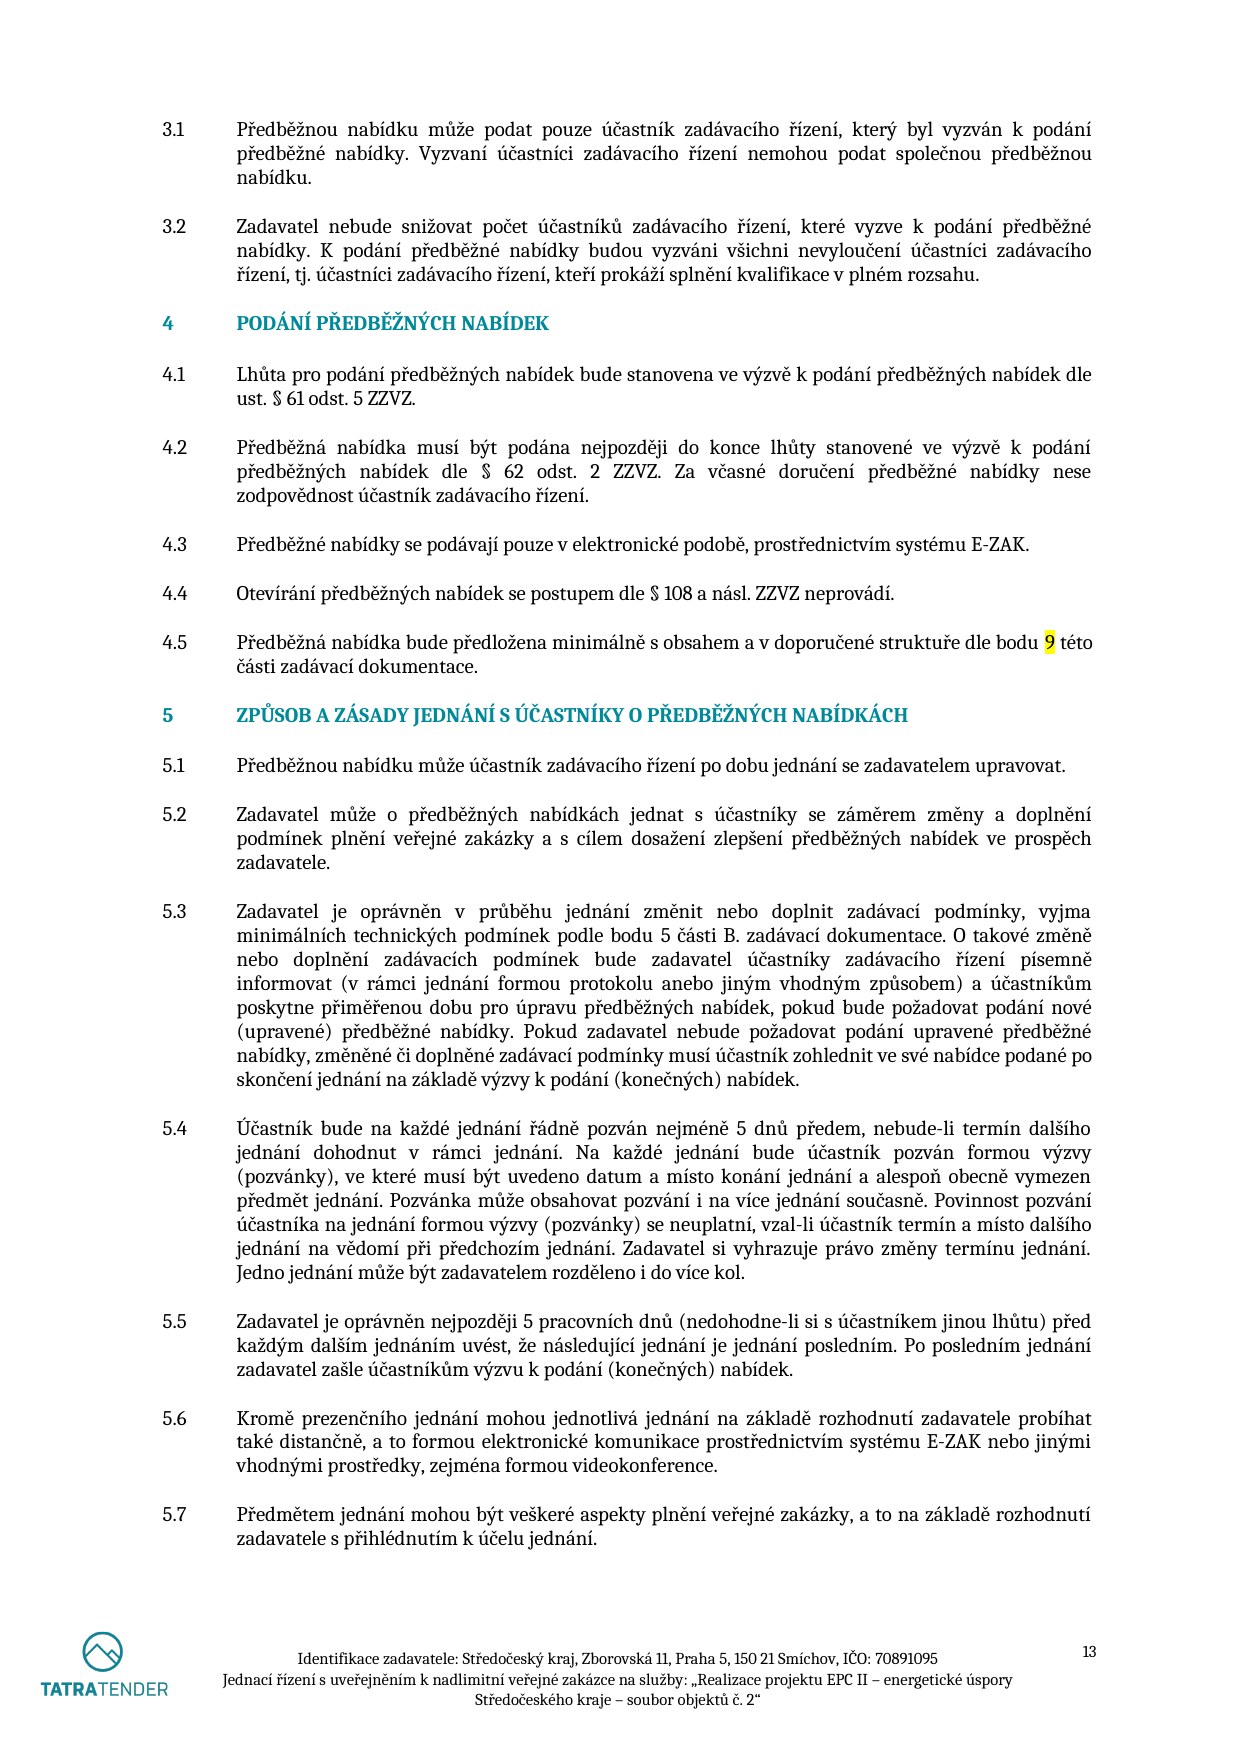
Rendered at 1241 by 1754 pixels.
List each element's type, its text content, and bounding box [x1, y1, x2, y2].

subtitle Lhůta pro podání předběžných nabídek bude stanovena ve výzvě k podání předběžných nabídek dle ust. § 61 odst. 5 ZZVZ. [162, 363, 1093, 411]
subtitle Zadavatel je oprávněn nejpozději 5 pracovních dnů (nedohodne-li si s účastníkem jinou lhůtu) před každým dalším jednáním uvést, že následující jednání je jednání posledním. Po posledním jednání zadavatel zašle účastníkům výzvu k podání (konečných) nabídek. [162, 1309, 1093, 1381]
subtitle Způsob a zásady jednání s účastníky o předběžných nabídkách [162, 703, 1093, 727]
subtitle Kromě prezenčního jednání mohou jednotlivá jednání na základě rozhodnutí zadavatele probíhat také distančně, a to formou elektronické komunikace prostřednictvím systému E-ZAK nebo jinými vhodnými prostředky, zejména formou videokonference. [162, 1406, 1093, 1478]
subtitle Předmětem jednání mohou být veškeré aspekty plnění veřejné zakázky, a to na základě rozhodnutí zadavatele s přihlédnutím k účelu jednání. [162, 1503, 1093, 1551]
picture [20, 1621, 188, 1710]
subtitle Účastník bude na každé jednání řádně pozván nejméně 5 dnů předem, nebude-li termín dalšího jednání dohodnut v rámci jednání. Na každé jednání bude účastník pozván formou výzvy (pozvánky), ve které musí být uvedeno datum a místo konání jednání a alespoň obecně vymezen předmět jednání. Pozvánka může obsahovat pozvání i na více jednání současně. Povinnost pozvání účastníka na jednání formou výzvy (pozvánky) se neuplatní, vzal-li účastník termín a místo dalšího jednání na vědomí při předchozím jednání. Zadavatel si vyhrazuje právo změny termínu jednání. Jedno jednání může být zadavatelem rozděleno i do více kol. [162, 1117, 1093, 1284]
subtitle Předběžná nabídka musí být podána nejpozději do konce lhůty stanovené ve výzvě k podání předběžných nabídek dle § 62 odst. 2 ZZVZ. Za včasné doručení předběžné nabídky nese zodpovědnost účastník zadávacího řízení. [162, 436, 1093, 507]
subtitle Zadavatel může o předběžných nabídkách jednat s účastníky se záměrem změny a doplnění podmínek plnění veřejné zakázky a s cílem dosažení zlepšení předběžných nabídek ve prospěch zadavatele. [162, 803, 1093, 875]
subtitle Zadavatel je oprávněn v průběhu jednání změnit nebo doplnit zadávací podmínky, vyjma minimálních technických podmínek podle bodu 3 části B. zadávací dokumentace. O takové změně nebo doplnění zadávacích podmínek bude zadavatel účastníky zadávacího řízení písemně informovat (v rámci jednání formou protokolu anebo jiným vhodným způsobem) a účastníkům poskytne přiměřenou dobu pro úpravu předběžných nabídek, pokud bude požadovat podání nové (upravené) předběžné nabídky. Pokud zadavatel nebude požadovat podání upravené předběžné nabídky, změněné či doplněné zadávací podmínky musí účastník zohlednit ve své nabídce podané po skončení jednání na základě výzvy k podání (konečných) nabídek. [162, 900, 1093, 1092]
subtitle Předběžná nabídka bude předložena minimálně s obsahem a v doporučené struktuře dle bodu 9 této části zadávací dokumentace. [162, 630, 1093, 678]
subtitle Předběžnou nabídku může podat pouze účastník zadávacího řízení, který byl vyzván k podání předběžné nabídky. Vyzvaní účastníci zadávacího řízení nemohou podat společnou předběžnou nabídku. [162, 118, 1093, 190]
subtitle Zadavatel nebude snižovat počet účastníků zadávacího řízení, které vyzve k podání předběžné nabídky. K podání předběžné nabídky budou vyzváni všichni nevyloučení účastníci zadávacího řízení, tj. účastníci zadávacího řízení, kteří prokáží splnění kvalifikace v plném rozsahu. [162, 215, 1093, 287]
subtitle Předběžnou nabídku může účastník zadávacího řízení po dobu jednání se zadavatelem upravovat. [162, 754, 1093, 778]
subtitle Předběžné nabídky se podávají pouze v elektronické podobě, prostřednictvím systému E-ZAK. [162, 532, 1093, 556]
subtitle Otevírání předběžných nabídek se postupem dle § 108 a násl. ZZVZ neprovádí. [162, 581, 1093, 605]
subtitle Podání předběžných nabídek [162, 312, 1093, 336]
